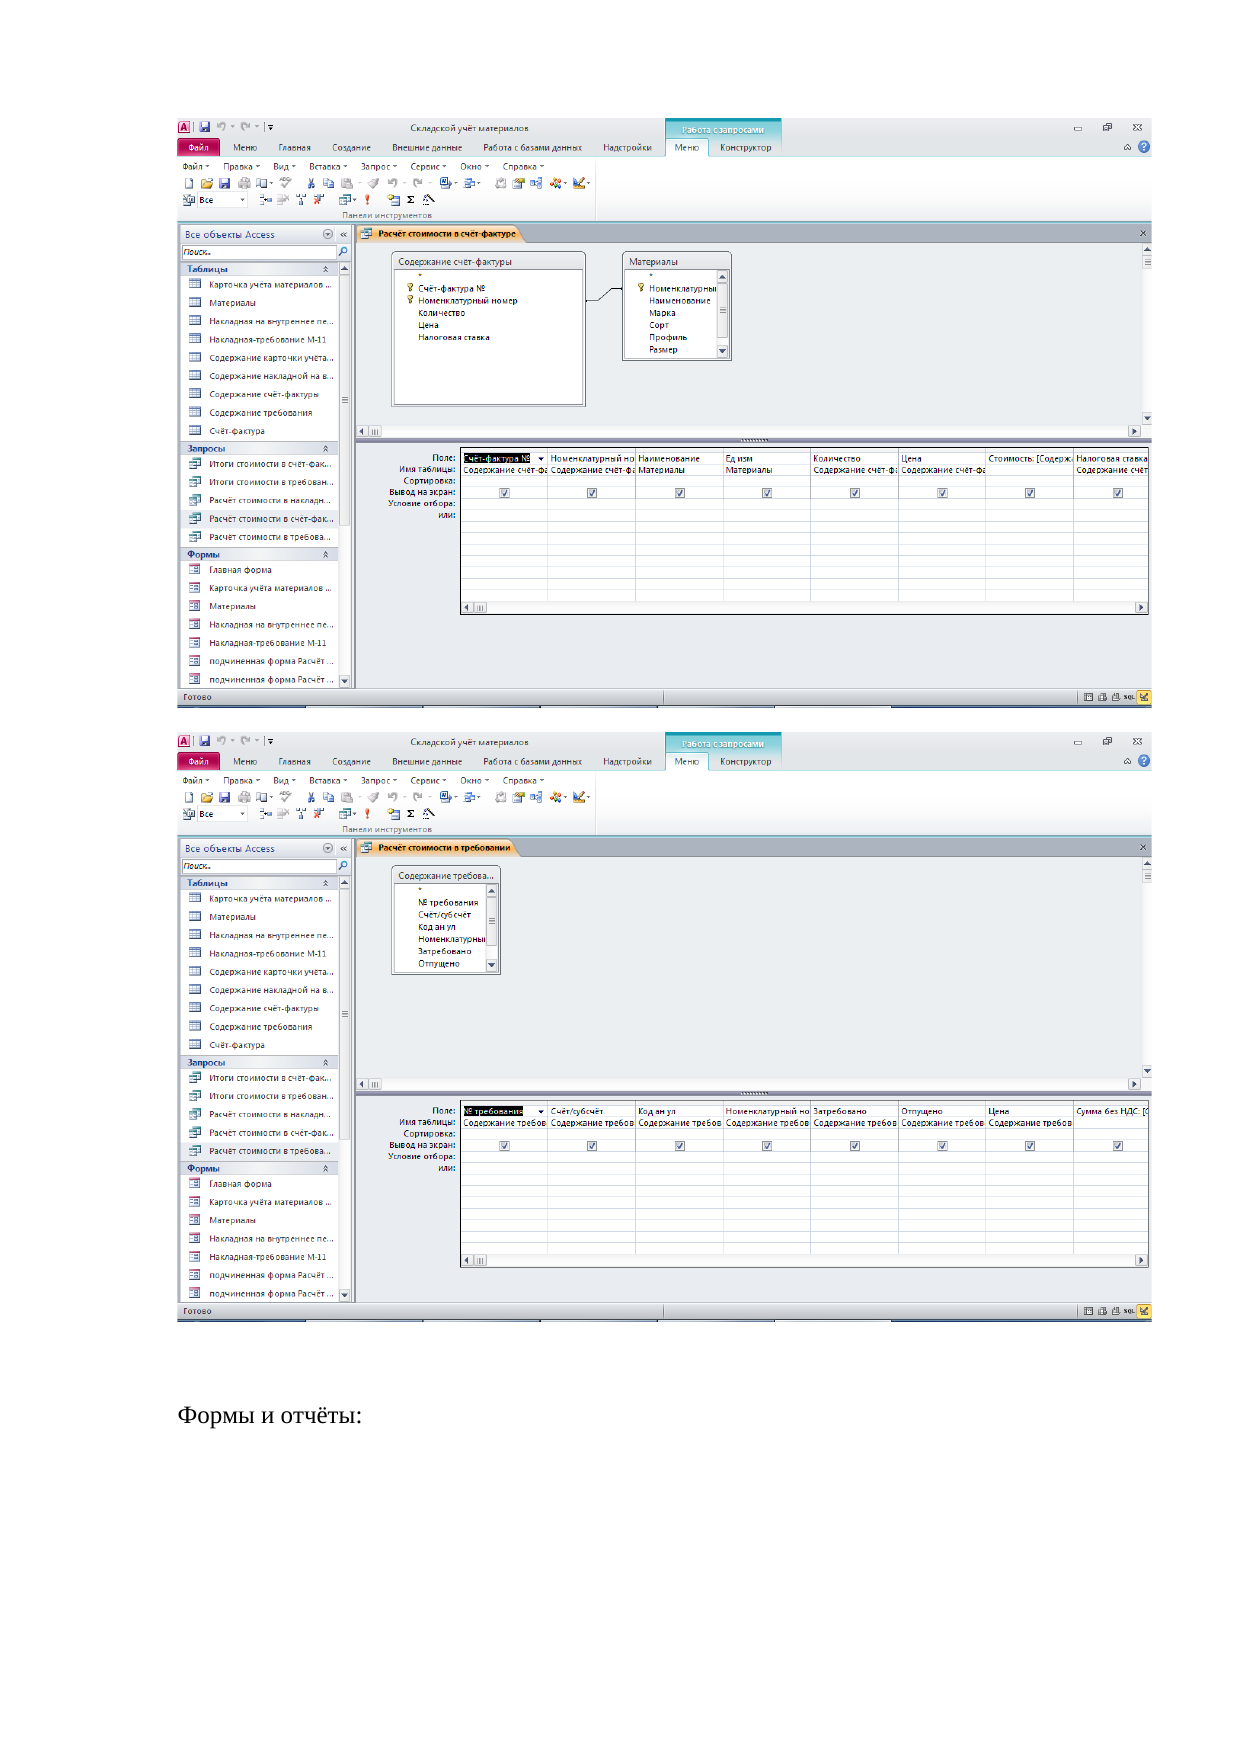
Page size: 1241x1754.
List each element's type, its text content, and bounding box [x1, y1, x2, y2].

picture [177, 732, 1152, 1322]
text Формы и отчёты: [177, 1401, 1152, 1429]
picture [177, 118, 1152, 708]
